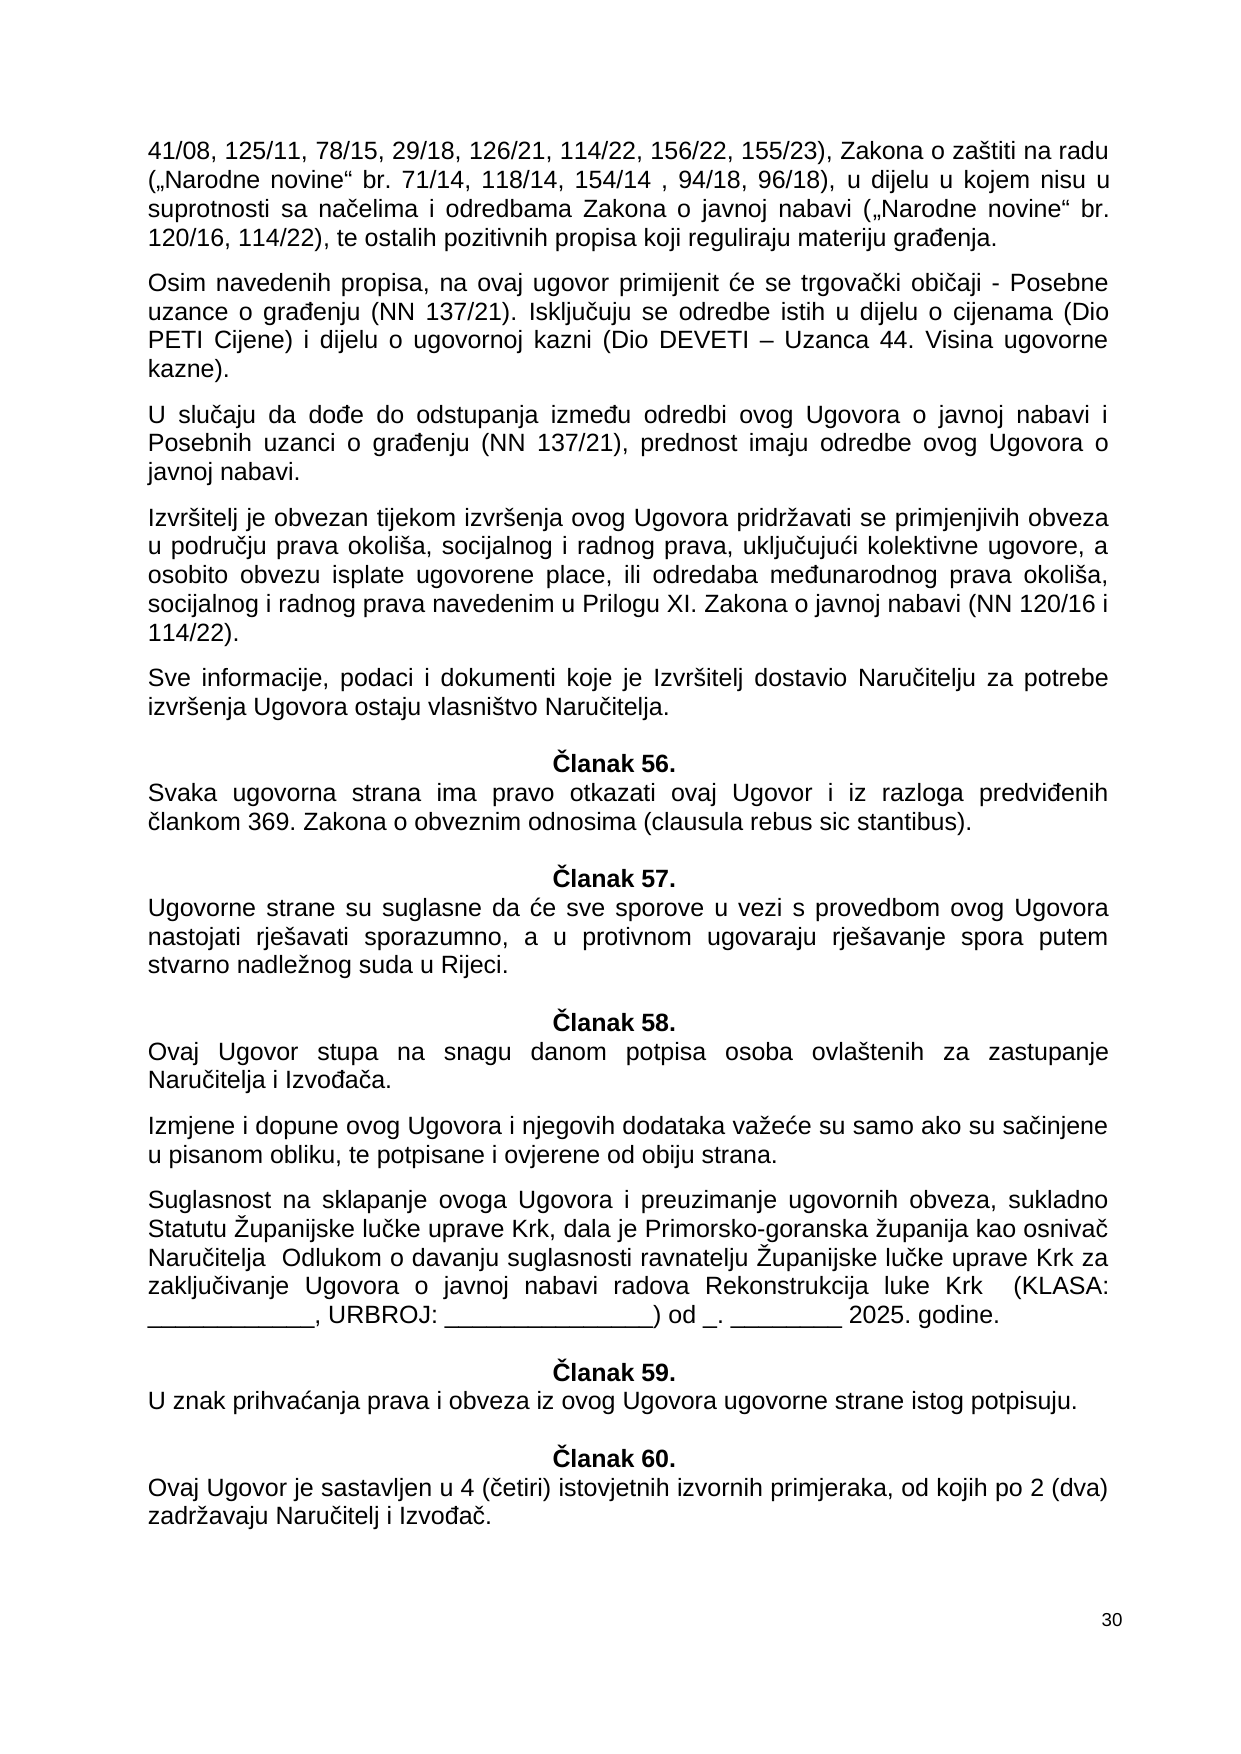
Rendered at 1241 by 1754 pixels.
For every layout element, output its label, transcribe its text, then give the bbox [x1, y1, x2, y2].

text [148, 136, 1110, 251]
text Izmjene i dopune ovog Ugovora i njegovih dodataka važeće su samo ako su sačinjene u pisanom obliku, te potpisane i ovjerene od obiju strana. [148, 1111, 1110, 1168]
text Svaka ugovorna strana ima pravo otkazati ovaj Ugovor i iz razloga predviđenih člankom 369. Zakona o obveznim odnosima (clausula rebus sic stantibus). [148, 778, 1110, 836]
text Članak 60. [118, 1444, 1110, 1473]
text U slučaju da dođe do odstupanja između odredbi ovog Ugovora o javnoj nabavi i Posebnih uzanci o građenju (NN 137/21), prednost imaju odredbe ovog Ugovora o javnoj nabavi. [148, 400, 1110, 486]
text Ovaj Ugovor stupa na snagu danom potpisa osoba ovlaštenih za zastupanje Naručitelja i Izvođača. [148, 1037, 1110, 1094]
text Sve informacije, podaci i dokumenti koje je Izvršitelj dostavio Naručitelju za potrebe izvršenja Ugovora ostaju vlasništvo Naručitelja. [148, 663, 1110, 721]
text Izvršitelj je obvezan tijekom izvršenja ovog Ugovora pridržavati se primjenjivih obveza u području prava okoliša, socijalnog i radnog prava, uključujući kolektivne ugovore, a osobito obvezu isplate ugovorene place, ili odredaba međunarodnog prava okoliša, socijalnog i radnog prava navedenim u Prilogu XI. Zakona o javnoj nabavi (NN 120/16 i 114/22). [148, 503, 1110, 646]
text Ugovorne strane su suglasne da će sve sporove u vezi s provedbom ovog Ugovora nastojati rješavati sporazumno, a u protivnom ugovaraju rješavanje spora putem stvarno nadležnog suda u Rijeci. [148, 893, 1110, 979]
text Suglasnost na sklapanje ovoga Ugovora i preuzimanje ugovornih obveza, sukladno Statutu Županijske lučke uprave Krk, dala je Primorsko-goranska županija kao osnivač Naručitelja Odlukom o davanju suglasnosti ravnatelju Županijske lučke uprave Krk za zaključivanje Ugovora o javnoj nabavi radova Rekonstrukcija luke Krk (KLASA: ____________, URBROJ: _______________) od _. ________ 2025. godine. [148, 1185, 1110, 1329]
text Članak 56. [118, 749, 1110, 778]
text Članak 57. [118, 864, 1110, 893]
text Ovaj Ugovor je sastavljen u 4 (četiri) istovjetnih izvornih primjeraka, od kojih po 2 (dva) zadržavaju Naručitelj i Izvođač. [148, 1473, 1110, 1530]
text U znak prihvaćanja prava i obveza iz ovog Ugovora ugovorne strane istog potpisuju. [148, 1386, 1110, 1415]
text Članak 59. [118, 1358, 1110, 1386]
text Osim navedenih propisa, na ovaj ugovor primijenit će se trgovački običaji - Posebne uzance o građenju (NN 137/21). Isključuju se odredbe istih u dijelu o cijenama (Dio PETI Cijene) i dijelu o ugovornoj kazni (Dio DEVETI – Uzanca 44. Visina ugovorne kazne). [148, 268, 1110, 383]
text Članak 58. [118, 1008, 1110, 1037]
